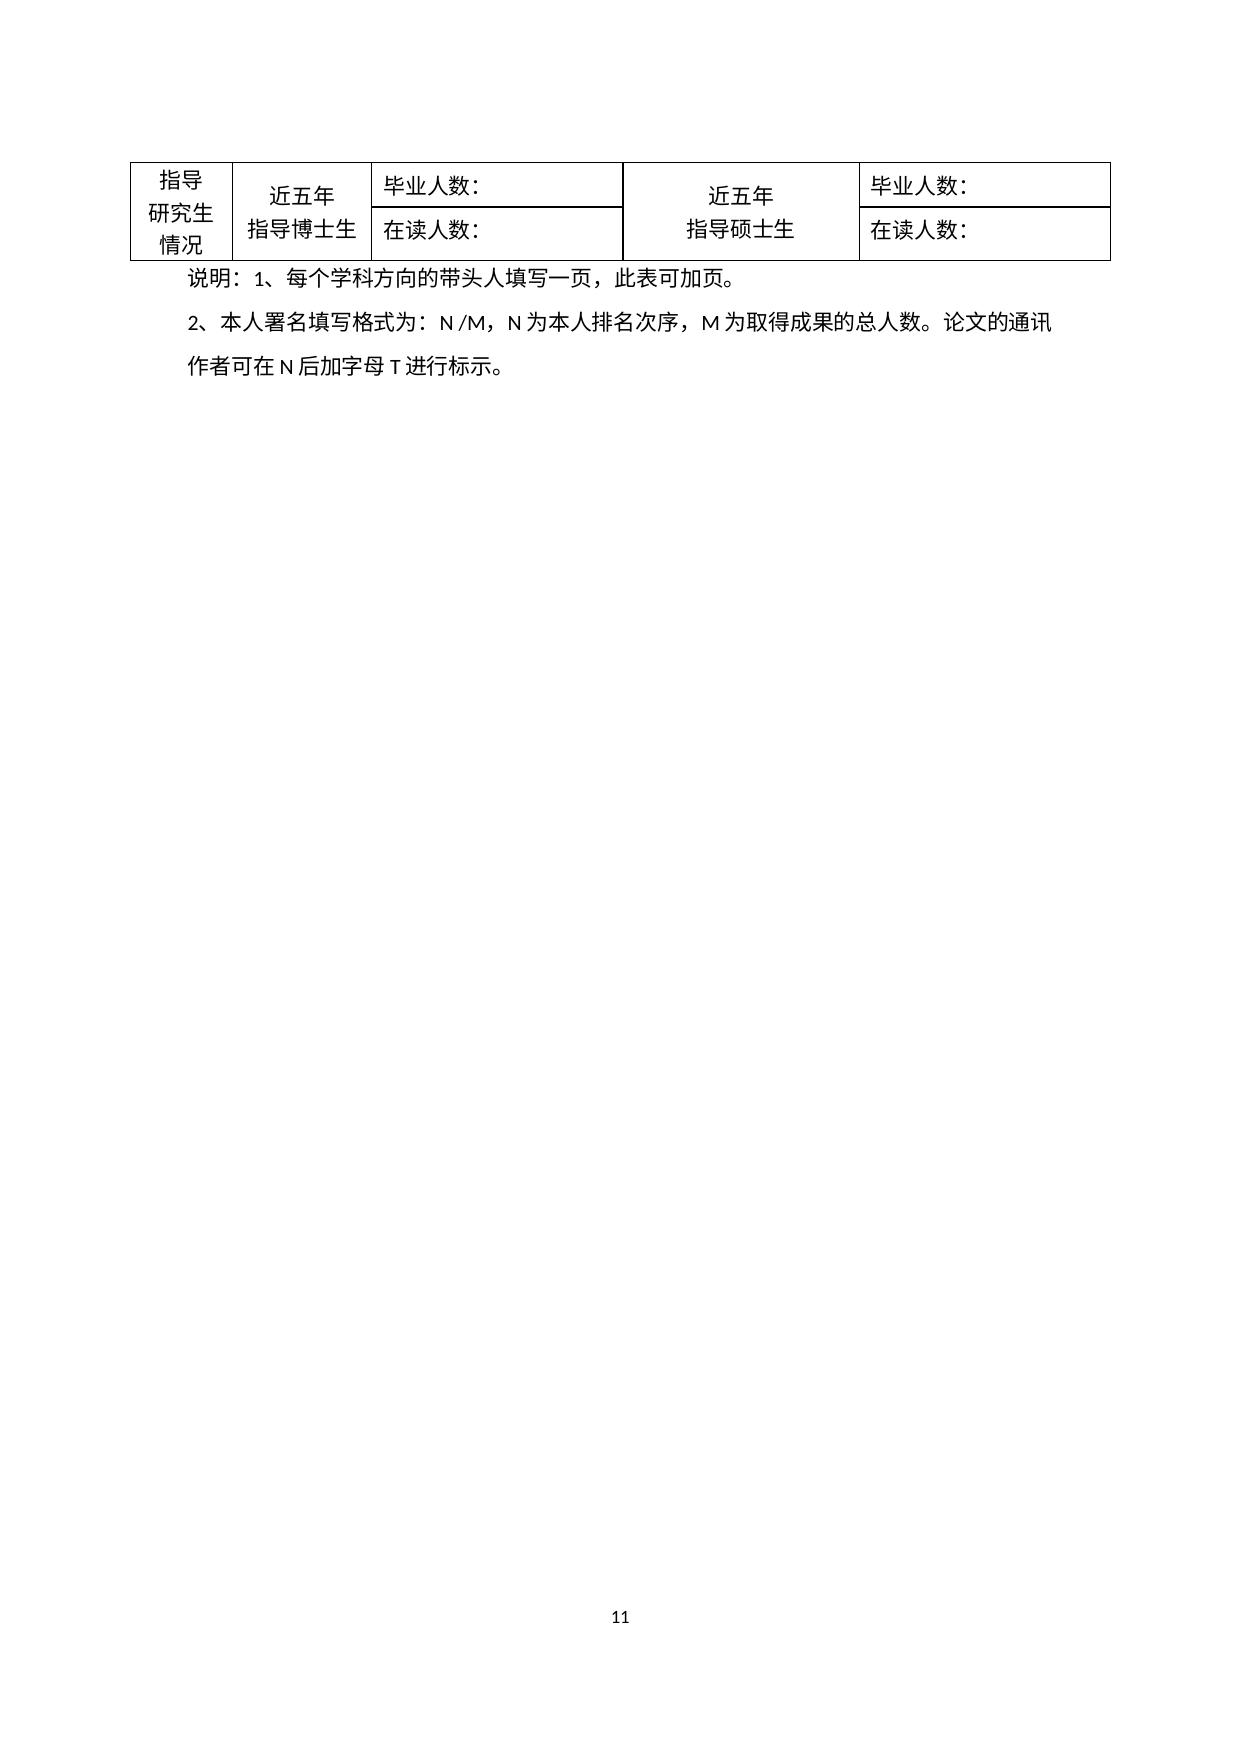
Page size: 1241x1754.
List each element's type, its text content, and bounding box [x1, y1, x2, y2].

text 2、本人署名填写格式为：N /M，N为本人排名次序，M为取得成果的总人数。论文的通讯作者可在N后加字母T进行标示。 [187, 305, 1053, 381]
table_cell 在读人数： [372, 208, 622, 259]
text 说明：1、每个学科方向的带头人填写一页，此表可加页。 [187, 261, 1053, 292]
table_cell 指导 研究生 情况 [131, 163, 232, 259]
table_cell 在读人数： [860, 208, 1110, 259]
table_cell 近五年 指导博士生 [233, 163, 371, 259]
table_cell 近五年 指导硕士生 [624, 163, 859, 259]
table_cell 毕业人数： [860, 163, 1110, 206]
table_cell 毕业人数： [372, 163, 622, 206]
